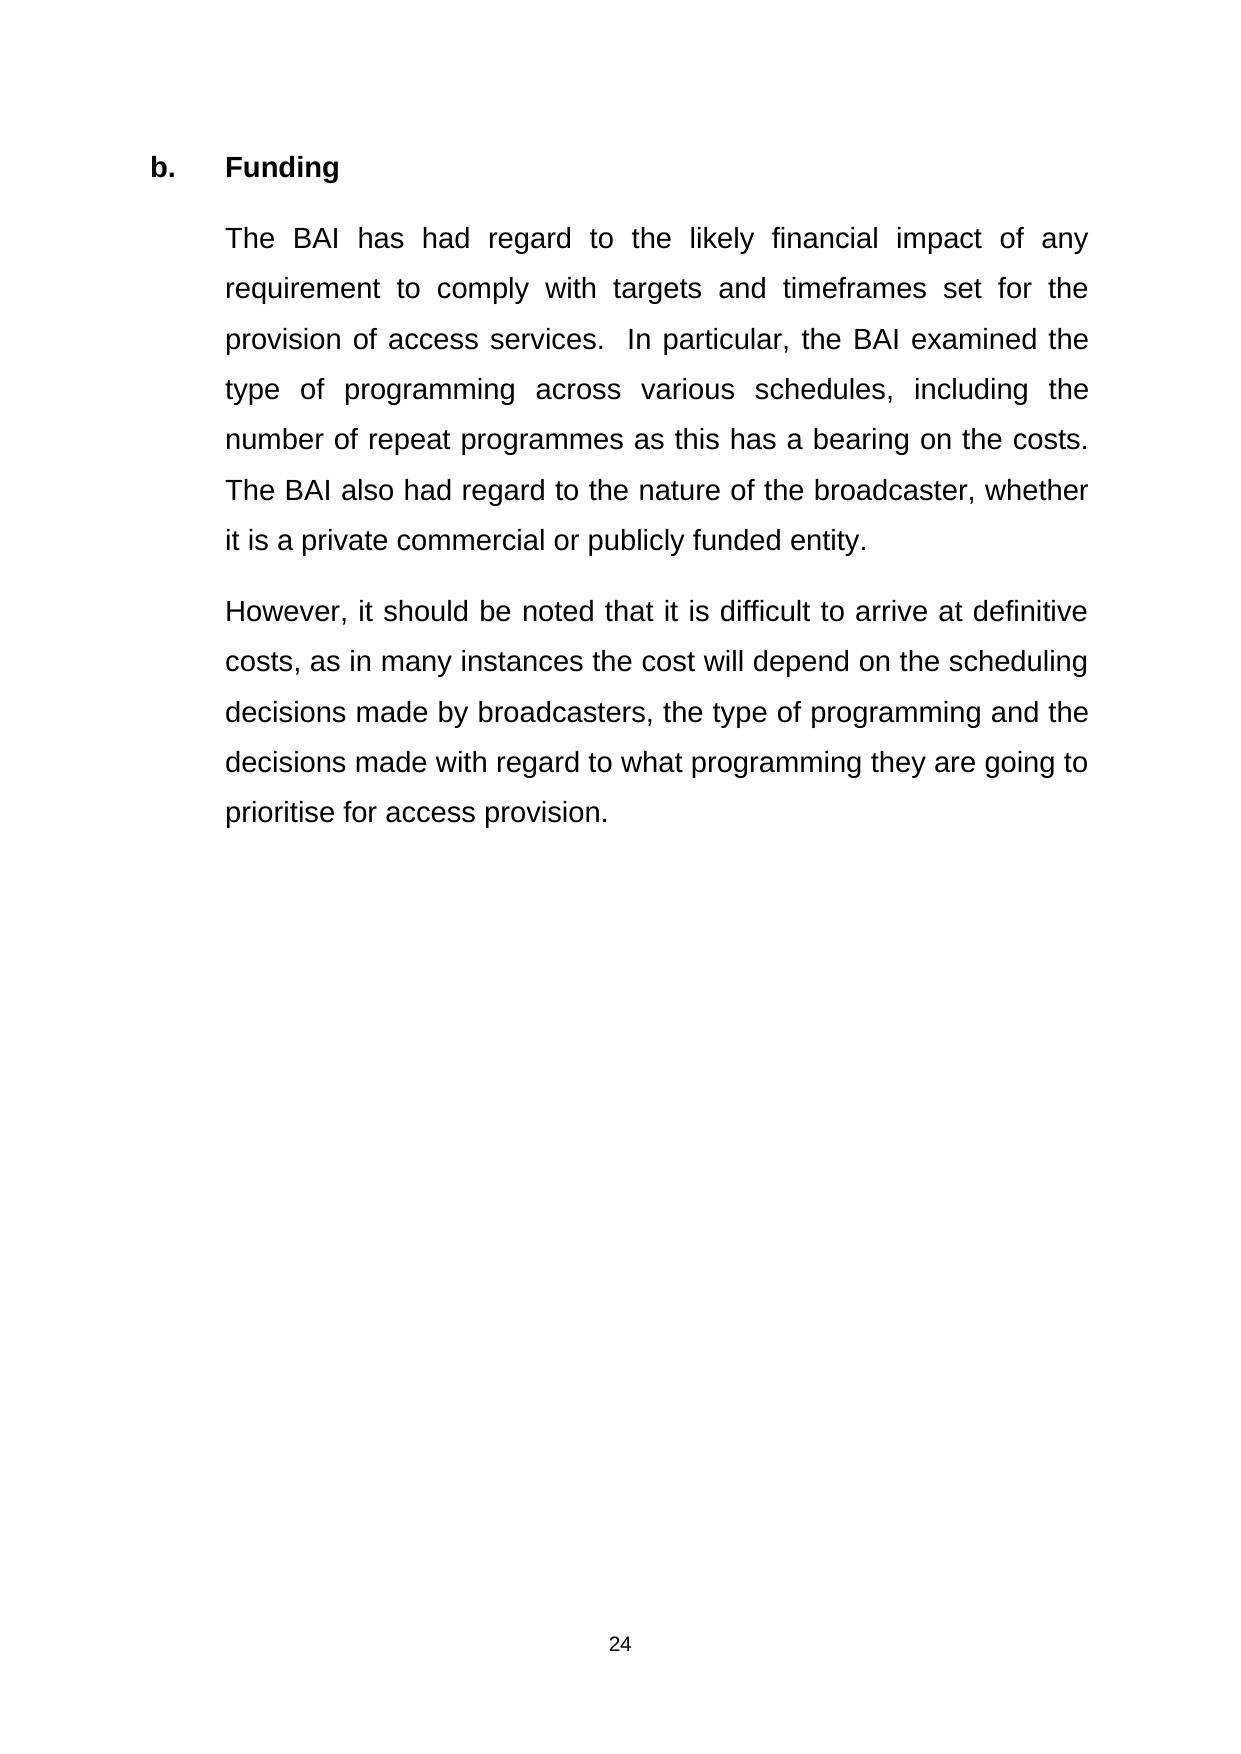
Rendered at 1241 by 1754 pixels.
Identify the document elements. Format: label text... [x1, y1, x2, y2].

text However, it should be noted that it is difficult to arrive at definitive costs, as in many instances the cost will depend on the scheduling decisions made by broadcasters, the type of programming and the decisions made with regard to what programming they are going to prioritise for access provision. [225, 594, 1090, 829]
text The BAI has had regard to the likely financial impact of any requirement to comply with targets and timeframes set for the provision of access services. In particular, the BAI examined the type of programming across various schedules, including the number of repeat programmes as this has a bearing on the costs. The BAI also had regard to the nature of the broadcaster, whether it is a private commercial or publicly funded entity. [225, 221, 1090, 557]
text b. Funding [150, 150, 1090, 183]
